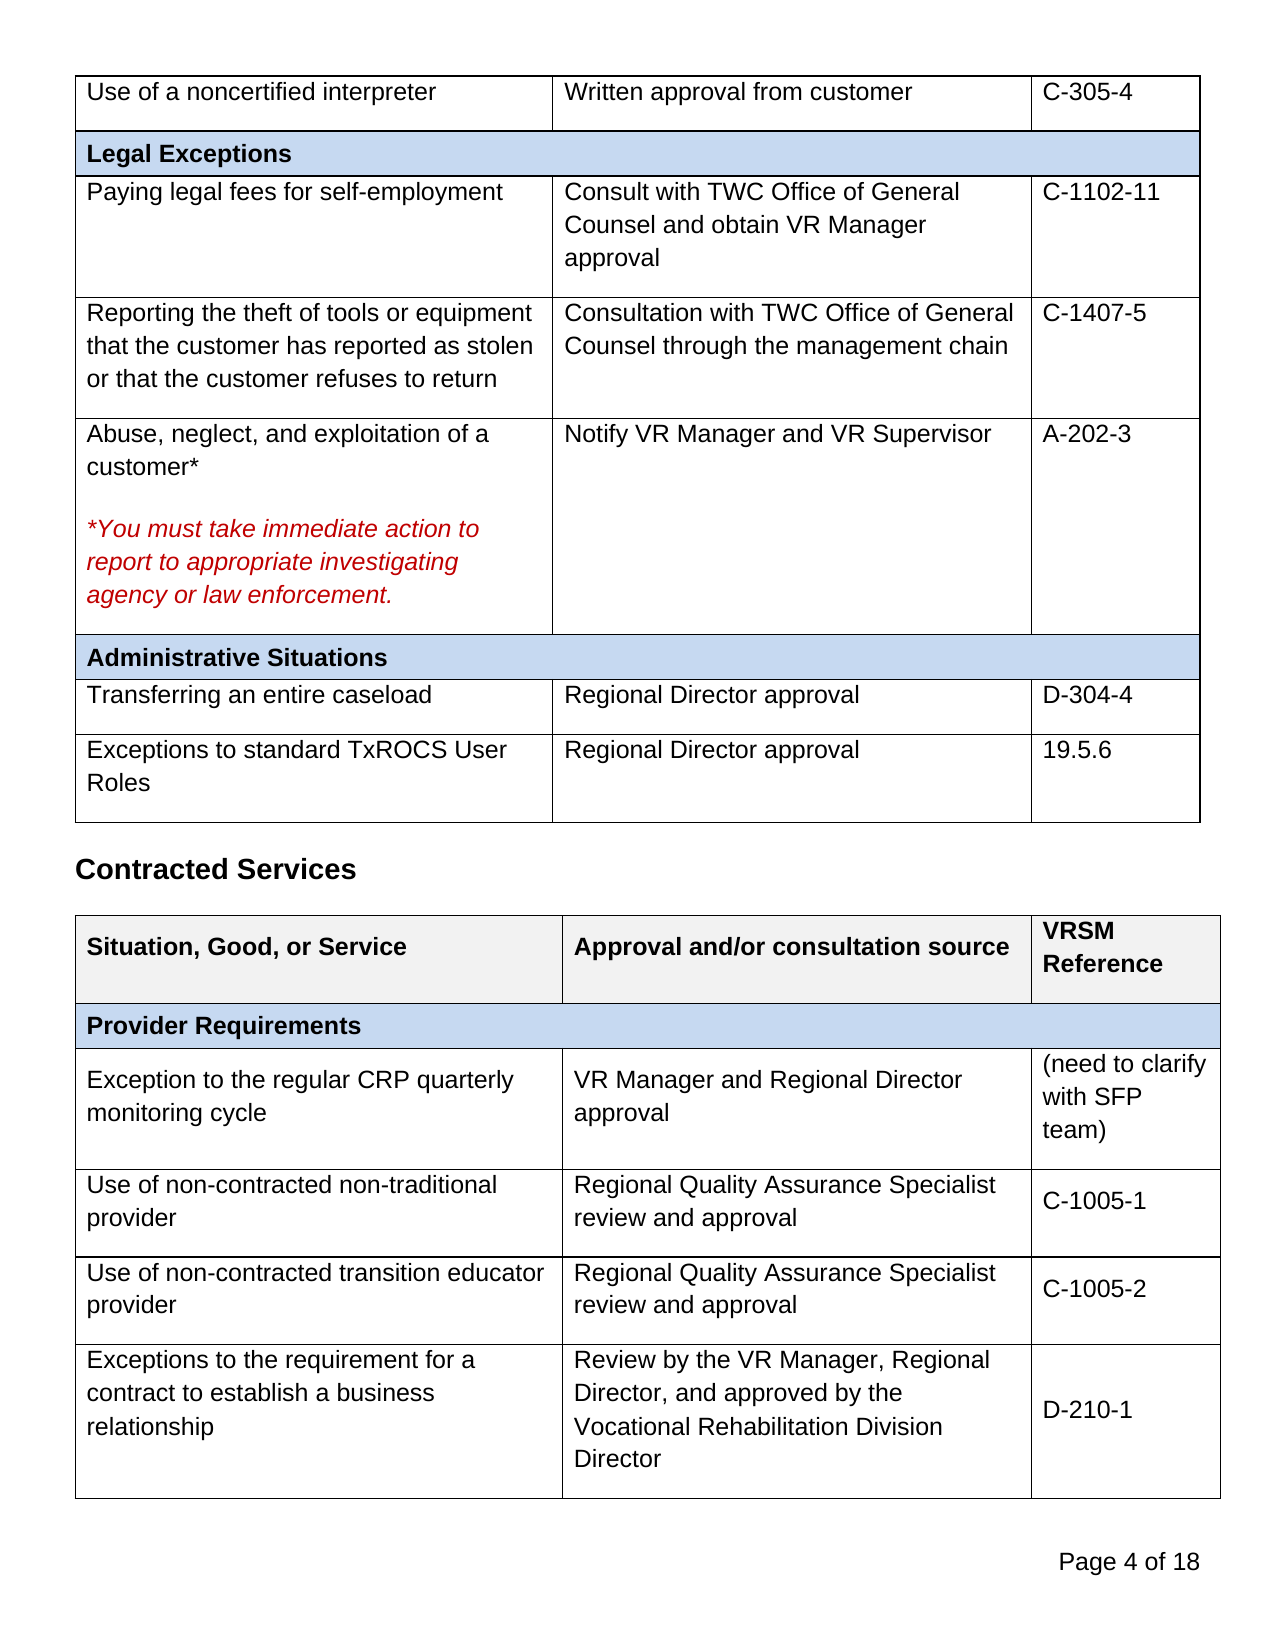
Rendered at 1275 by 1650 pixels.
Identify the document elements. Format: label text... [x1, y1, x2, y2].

table_cell Review by the VR Manager, Regional Director, and approved by the Vocational Rehabilitation Division Director [563, 1345, 1031, 1498]
table_cell C-1102-11 [1032, 177, 1199, 297]
table_cell Transferring an entire caseload [76, 680, 552, 734]
table_cell Consultation with TWC Office of General Counsel through the management chain [553, 298, 1031, 418]
table_cell Written approval from customer [553, 77, 1031, 130]
table_cell C-1005-1 [1032, 1170, 1220, 1256]
table_cell Use of non-contracted non-traditional provider [76, 1170, 562, 1256]
table_cell Exceptions to standard TxROCS User Roles [76, 735, 552, 822]
subtitle Contracted Services [75, 852, 1200, 886]
table_cell Administrative Situations [76, 635, 1199, 679]
table_cell (need to clarify with SFP team) [1032, 1049, 1220, 1168]
table_cell 19.5.6 [1032, 735, 1199, 822]
table_cell A-202-3 [1032, 419, 1199, 634]
table_cell Consult with TWC Office of General Counsel and obtain VR Manager approval [553, 177, 1031, 297]
table_header Approval and/or consultation source [563, 916, 1031, 1003]
table_cell Regional Director approval [553, 735, 1031, 822]
table_cell Abuse, neglect, and exploitation of a customer* *You must take immediate action to report to appropriate investigating agency or law enforcement. [76, 419, 552, 634]
table_cell Use of non-contracted transition educator provider [76, 1258, 562, 1344]
table_cell Exceptions to the requirement for a contract to establish a business relationship [76, 1345, 562, 1498]
table_cell C-305-4 [1032, 77, 1199, 130]
table_cell Exception to the regular CRP quarterly monitoring cycle [76, 1049, 562, 1168]
table_cell C-1005-2 [1032, 1258, 1220, 1344]
table_cell Notify VR Manager and VR Supervisor [553, 419, 1031, 634]
table_header VRSM Reference [1032, 916, 1220, 1003]
table_cell VR Manager and Regional Director approval [563, 1049, 1031, 1168]
table_cell Reporting the theft of tools or equipment that the customer has reported as stolen or that the customer refuses to return [76, 298, 552, 418]
table_cell C-1407-5 [1032, 298, 1199, 418]
table_cell Paying legal fees for self-employment [76, 177, 552, 297]
table_cell Legal Exceptions [76, 132, 1199, 175]
table_cell Regional Quality Assurance Specialist review and approval [563, 1258, 1031, 1344]
table_cell Provider Requirements [76, 1004, 1220, 1048]
table_cell Regional Quality Assurance Specialist review and approval [563, 1170, 1031, 1256]
table_cell D-210-1 [1032, 1345, 1220, 1498]
table_cell D-304-4 [1032, 680, 1199, 734]
table_header Situation, Good, or Service [76, 916, 562, 1003]
table_cell Regional Director approval [553, 680, 1031, 734]
table_cell Use of a noncertified interpreter [76, 77, 552, 130]
